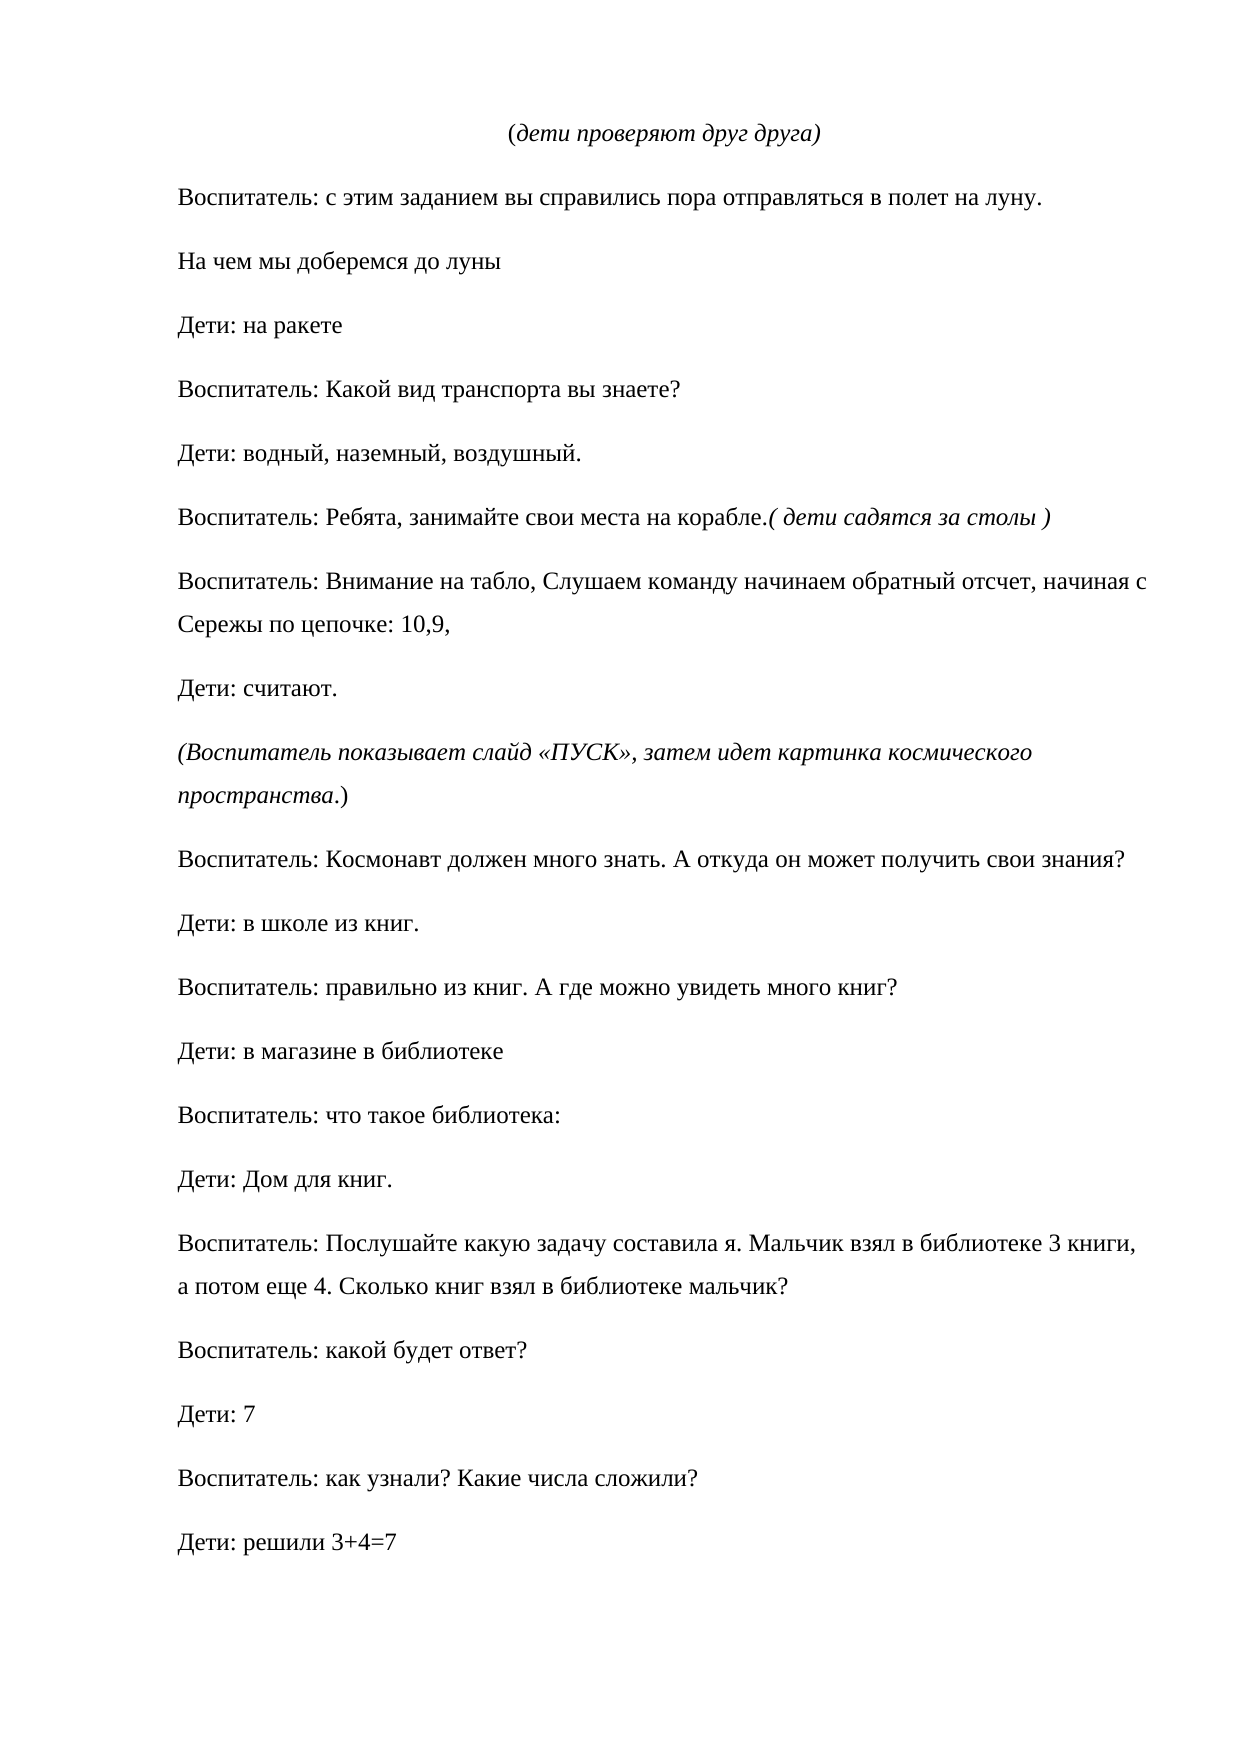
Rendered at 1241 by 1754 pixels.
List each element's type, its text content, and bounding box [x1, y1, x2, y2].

text Воспитатель: правильно из книг. А где можно увидеть много книг? [177, 972, 1152, 1001]
text Дети: 7 [177, 1399, 1152, 1427]
text (Воспитатель показывает слайд «ПУСК», затем идет картинка космического пространства.) [177, 737, 1152, 809]
text Воспитатель: Космонавт должен много знать. А откуда он может получить свои знания? [177, 844, 1152, 873]
text На чем мы доберемся до луны [177, 246, 1152, 275]
text (дети проверяют друг друга) [177, 118, 1152, 147]
text Воспитатель: Ребята, занимайте свои места на корабле.( дети садятся за столы ) [177, 502, 1152, 531]
text Дети: Дом для книг. [177, 1164, 1152, 1192]
text Воспитатель: Послушайте какую задачу составила я. Мальчик взял в библиотеке 3 книги, а потом еще 4. Сколько книг взял в библиотеке мальчик? [177, 1228, 1152, 1299]
text Дети: считают. [177, 673, 1152, 702]
text Воспитатель: с этим заданием вы справились пора отправляться в полет на луну. [177, 182, 1152, 211]
text Дети: в школе из книг. [177, 908, 1152, 937]
text Дети: в магазине в библиотеке [177, 1036, 1152, 1064]
text Воспитатель: какой будет ответ? [177, 1335, 1152, 1363]
text Воспитатель: что такое библиотека: [177, 1100, 1152, 1128]
text Воспитатель: как узнали? Какие числа сложили? [177, 1463, 1152, 1491]
text Дети: на ракете [177, 310, 1152, 339]
text Воспитатель: Какой вид транспорта вы знаете? [177, 374, 1152, 403]
text Воспитатель: Внимание на табло, Слушаем команду начинаем обратный отсчет, начиная с Сережы по цепочке: 10,9, [177, 566, 1152, 638]
text Дети: водный, наземный, воздушный. [177, 438, 1152, 467]
text Дети: решили 3+4=7 [177, 1527, 1152, 1555]
